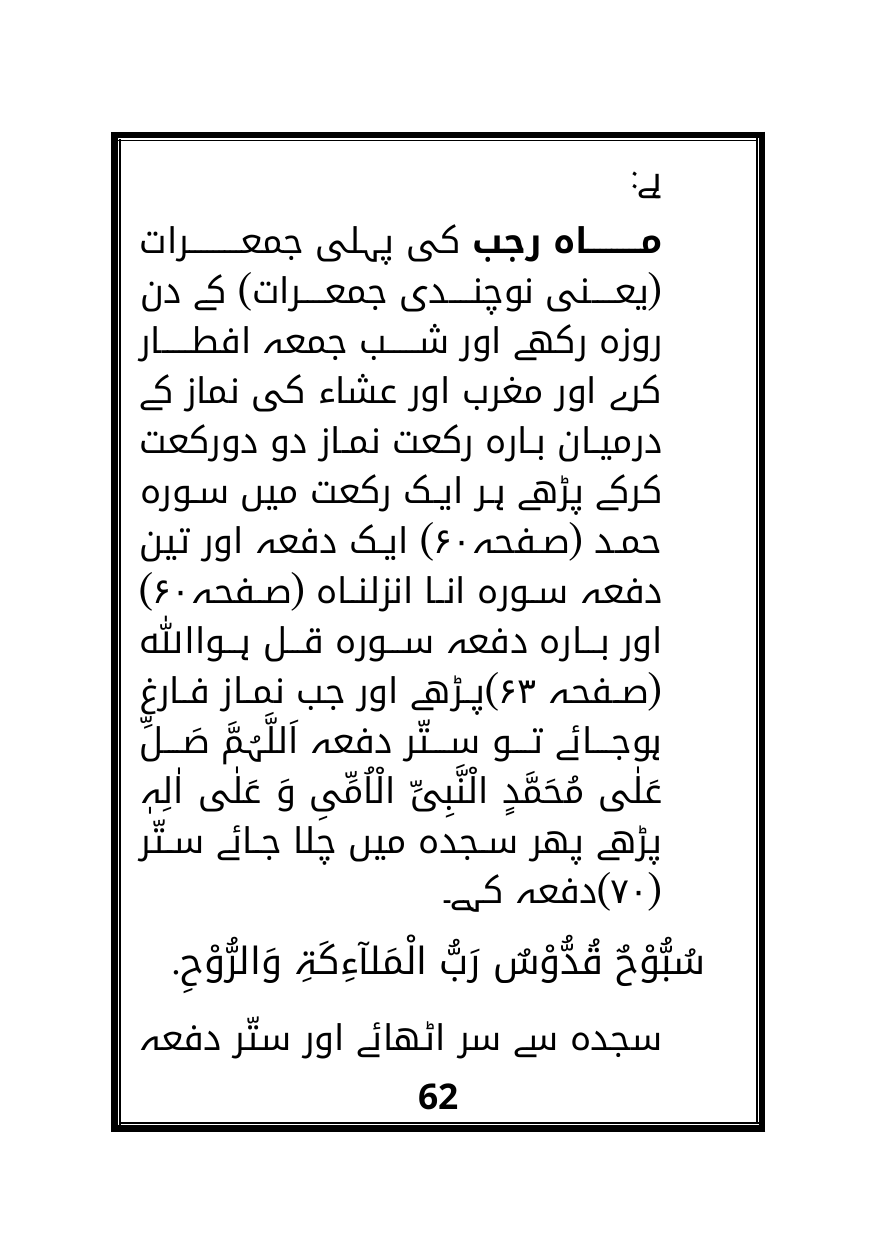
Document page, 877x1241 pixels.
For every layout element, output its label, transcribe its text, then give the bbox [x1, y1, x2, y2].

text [139, 151, 737, 201]
text ماہ رجب کی پہلی جمعرات (یعنی نوچندی جمعرات) کے دن روزہ رکھے اور شب جمعہ افطار کرے اور مغرب اور عشاء کی نماز کے درمیان بارہ رکعت نماز دو دورکعت کرکے پڑھے ہر ایک رکعت میں سورہ حمد (صفحہ۶۰) ایک دفعہ اور تین دفعہ سورہ انا انزلناہ (صفحہ۶۰) اور بارہ دفعہ سورہ قل ہواﷲ (صفحہ ۶۳)پڑھے اور جب نماز فارغ ہوجائے تو ستّر دفعہ اَللَّہُمَّ صَلِّ عَلٰی مُحَمَّدٍ الْنَّبِیِّ الْاُمِّیِ وَ عَلٰی اٰلِہٖ پڑھے پھر سجدہ میں چلا جائے ستّر (۷۰)دفعہ کہے۔ [139, 214, 737, 914]
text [139, 926, 737, 998]
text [139, 1010, 737, 1060]
